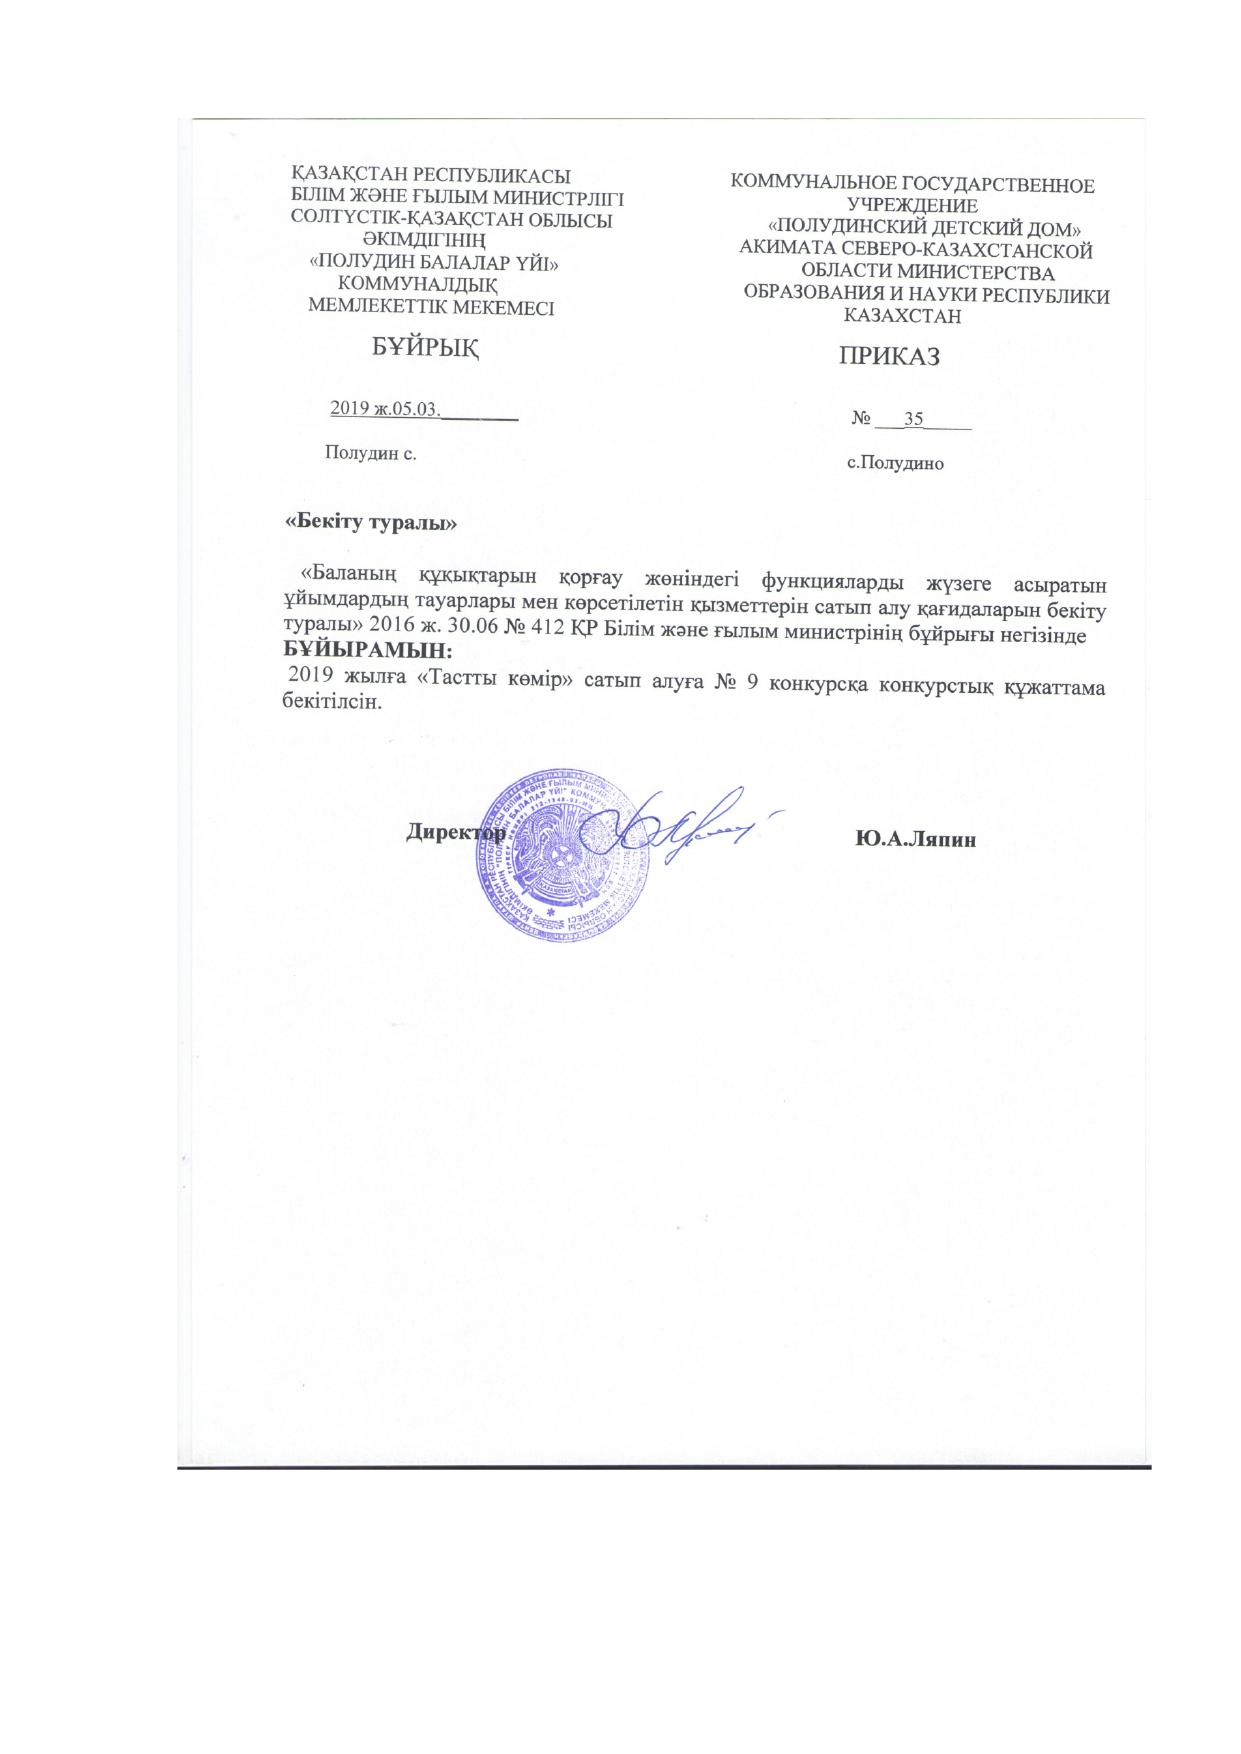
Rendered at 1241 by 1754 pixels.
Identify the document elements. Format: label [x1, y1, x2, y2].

picture [177, 118, 1152, 1470]
